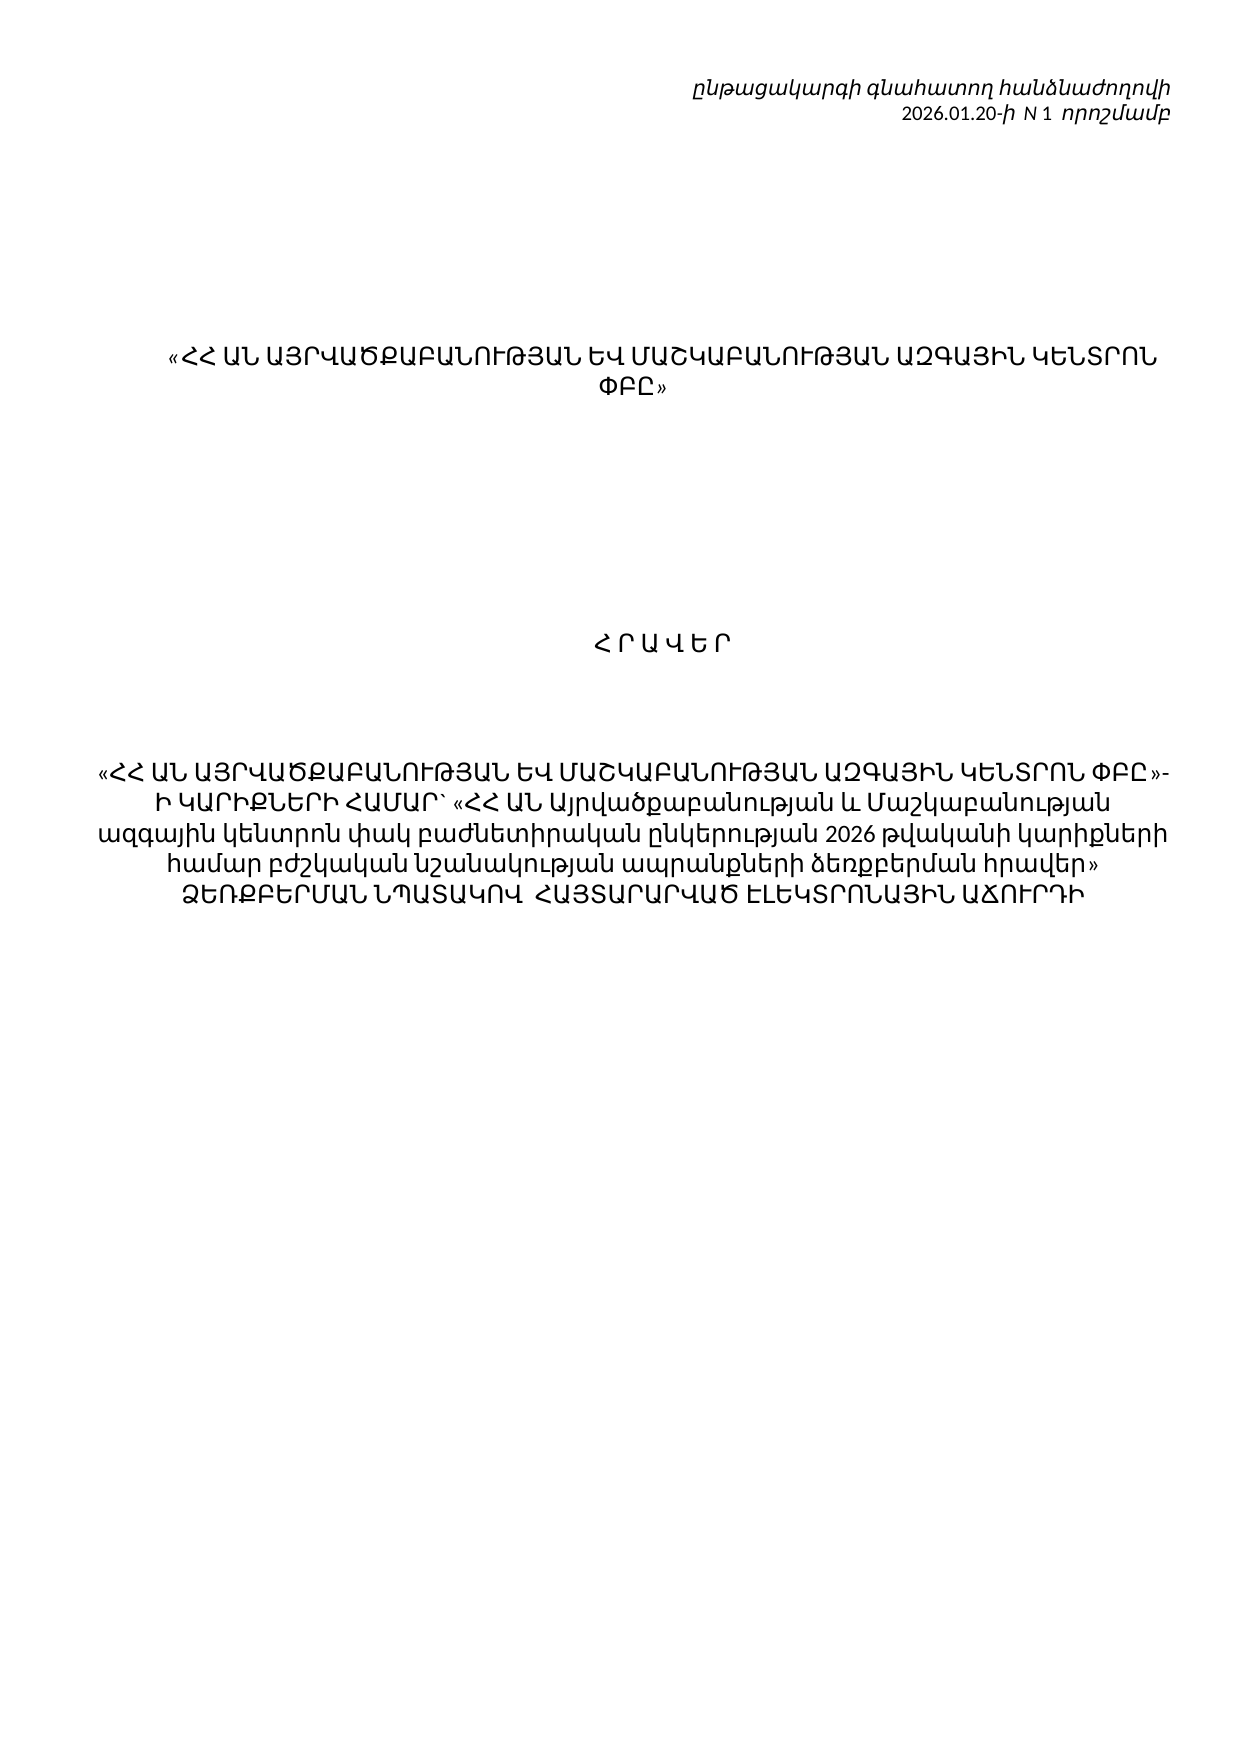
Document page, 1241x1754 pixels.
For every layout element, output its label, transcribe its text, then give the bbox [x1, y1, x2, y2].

text Հ Ր Ա Վ Ե Ր [94, 628, 1172, 658]
text ընթացակարգի գնահատող հանձնաժողովի [94, 75, 1171, 100]
text 2026.01.20 -ի N 1 որոշմամբ [94, 100, 1171, 126]
text «ՀՀ ԱՆ ԱՅՐՎԱԾՔԱԲԱՆՈՒԹՅԱՆ ԵՎ ՄԱՇԿԱԲԱՆՈՒԹՅԱՆ ԱԶԳԱՅԻՆ ԿԵՆՏՐՈՆ ՓԲԸ»-Ի ԿԱՐԻՔՆԵՐԻ ՀԱՄԱՐ` «ՀՀ ԱՆ Այրվածքաբանության և Մաշկաբանության ազգային կենտրոն փակ բաժնետիրական ընկերության 2026 թվականի կարիքների համար բժշկական նշանակության ապրանքների ձեռքբերման հրավեր» ՁԵՌՔԲԵՐՄԱՆ ՆՊԱՏԱԿՈՎ ՀԱՅՏԱՐԱՐՎԱԾ ԷԼԵԿՏՐՈՆԱՅԻՆ ԱՃՈՒՐԴԻ [94, 757, 1172, 909]
text « ՀՀ ԱՆ ԱՅՐՎԱԾՔԱԲԱՆՈՒԹՅԱՆ ԵՎ ՄԱՇԿԱԲԱՆՈՒԹՅԱՆ ԱԶԳԱՅԻՆ ԿԵՆՏՐՈՆ ՓԲԸ» [94, 341, 1172, 402]
